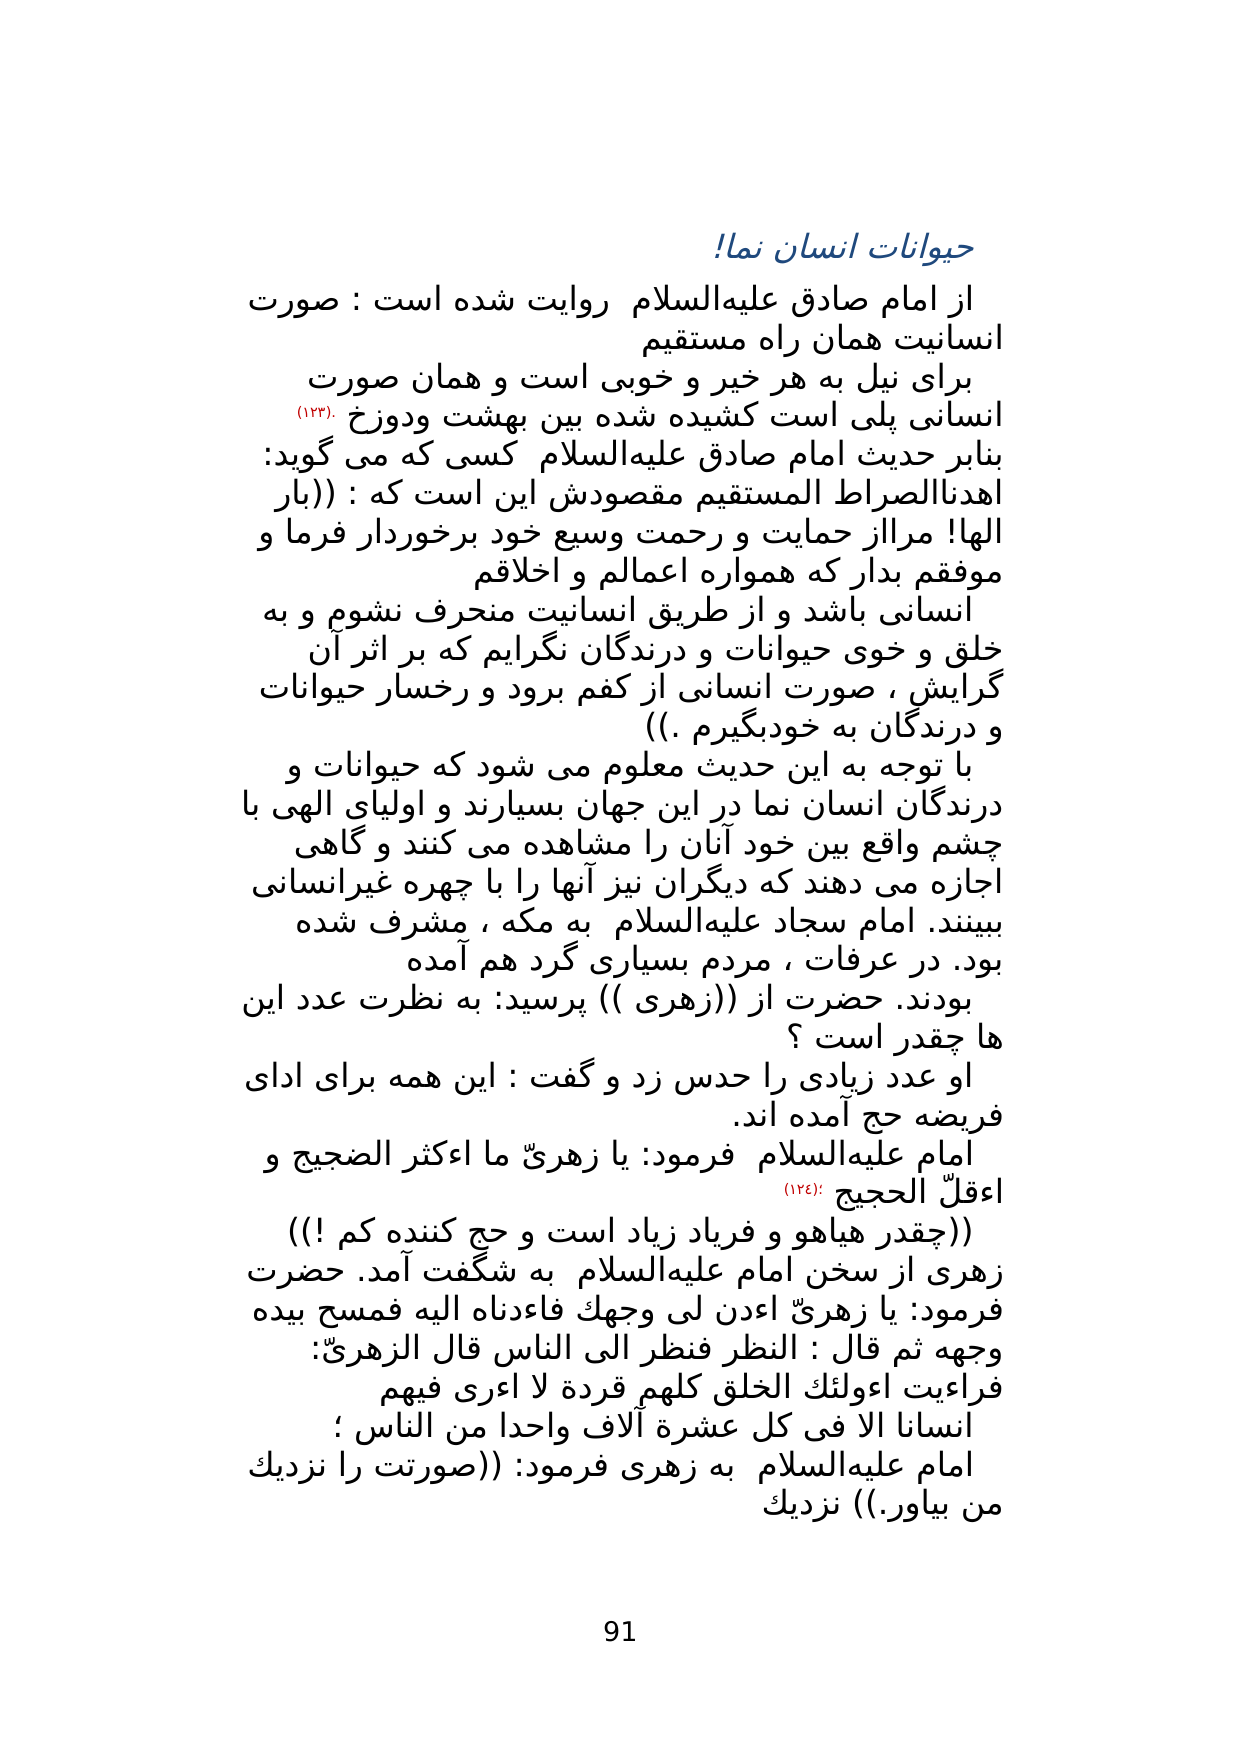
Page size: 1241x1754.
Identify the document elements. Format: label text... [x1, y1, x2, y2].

text انسانى باشد و از طريق انسانيت منحرف نشوم و به خلق و خوى حيوانات و درندگان نگرايم كه بر اثر آن گرايش ، صورت انسانى از كفم برود و رخسار حيوانات و درندگان به خودبگيرم .)) [236, 590, 1004, 746]
text از امام صادق عليه‌السلام روايت شده است : صورت انسانيت همان راه مستقيم [236, 279, 1004, 357]
text براى نيل به هر خير و خوبى است و همان صورت انسانى پلى است كشيده شده بين بهشت ودوزخ .(١٢٣) بنابر حديث امام صادق عليه‌السلام كسى كه مى گويد: اهدناالصراط المستقيم مقصودش اين است كه : ((بار الها! مرااز حمايت و رحمت وسيع خود برخوردار فرما و موفقم بدار كه همواره اعمالم و اخلاقم [236, 357, 1004, 590]
text انسانا الا فى كل عشرة آلاف واحدا من الناس ؛ [236, 1406, 1004, 1445]
text او عدد زيادى را حدس زد و گفت : اين همه براى اداى فريضه حج آمده اند. [236, 1056, 1004, 1134]
text ((چقدر هياهو و فرياد زياد است و حج كننده كم !)) زهرى از سخن امام عليه‌السلام به شگفت آمد. حضرت فرمود: يا زهرىّ اءدن لى وجهك فاءدناه اليه فمسح بيده وجهه ثم قال : النظر فنظر الى الناس قال الزهرىّ: فراءيت اءولئك الخلق كلهم قردة لا اءرى فيهم [236, 1212, 1004, 1406]
subtitle حيوانات انسان نما! [236, 228, 1004, 267]
text امام عليه‌السلام به زهرى فرمود: ((صورتت را نزديك من بياور.)) نزديك [236, 1445, 1004, 1523]
text با توجه به اين حديث معلوم مى شود كه حيوانات و درندگان انسان نما در اين جهان بسيارند و اولياى الهى با چشم واقع بين خود آنان را مشاهده مى كنند و گاهى اجازه مى دهند كه ديگران نيز آنها را با چهره غيرانسانى ببينند. امام سجاد عليه‌السلام به مكه ، مشرف شده بود. در عرفات ، مردم بسيارى گرد هم آمده [236, 746, 1004, 979]
text بودند. حضرت از ((زهرى )) پرسيد: به نظرت عدد اين ها چقدر است ؟ [236, 979, 1004, 1056]
text امام عليه‌السلام فرمود: يا زهرىّ ما اءكثر الضجيج و اءقلّ الحجيج ؛(١٢٤) [236, 1134, 1004, 1212]
